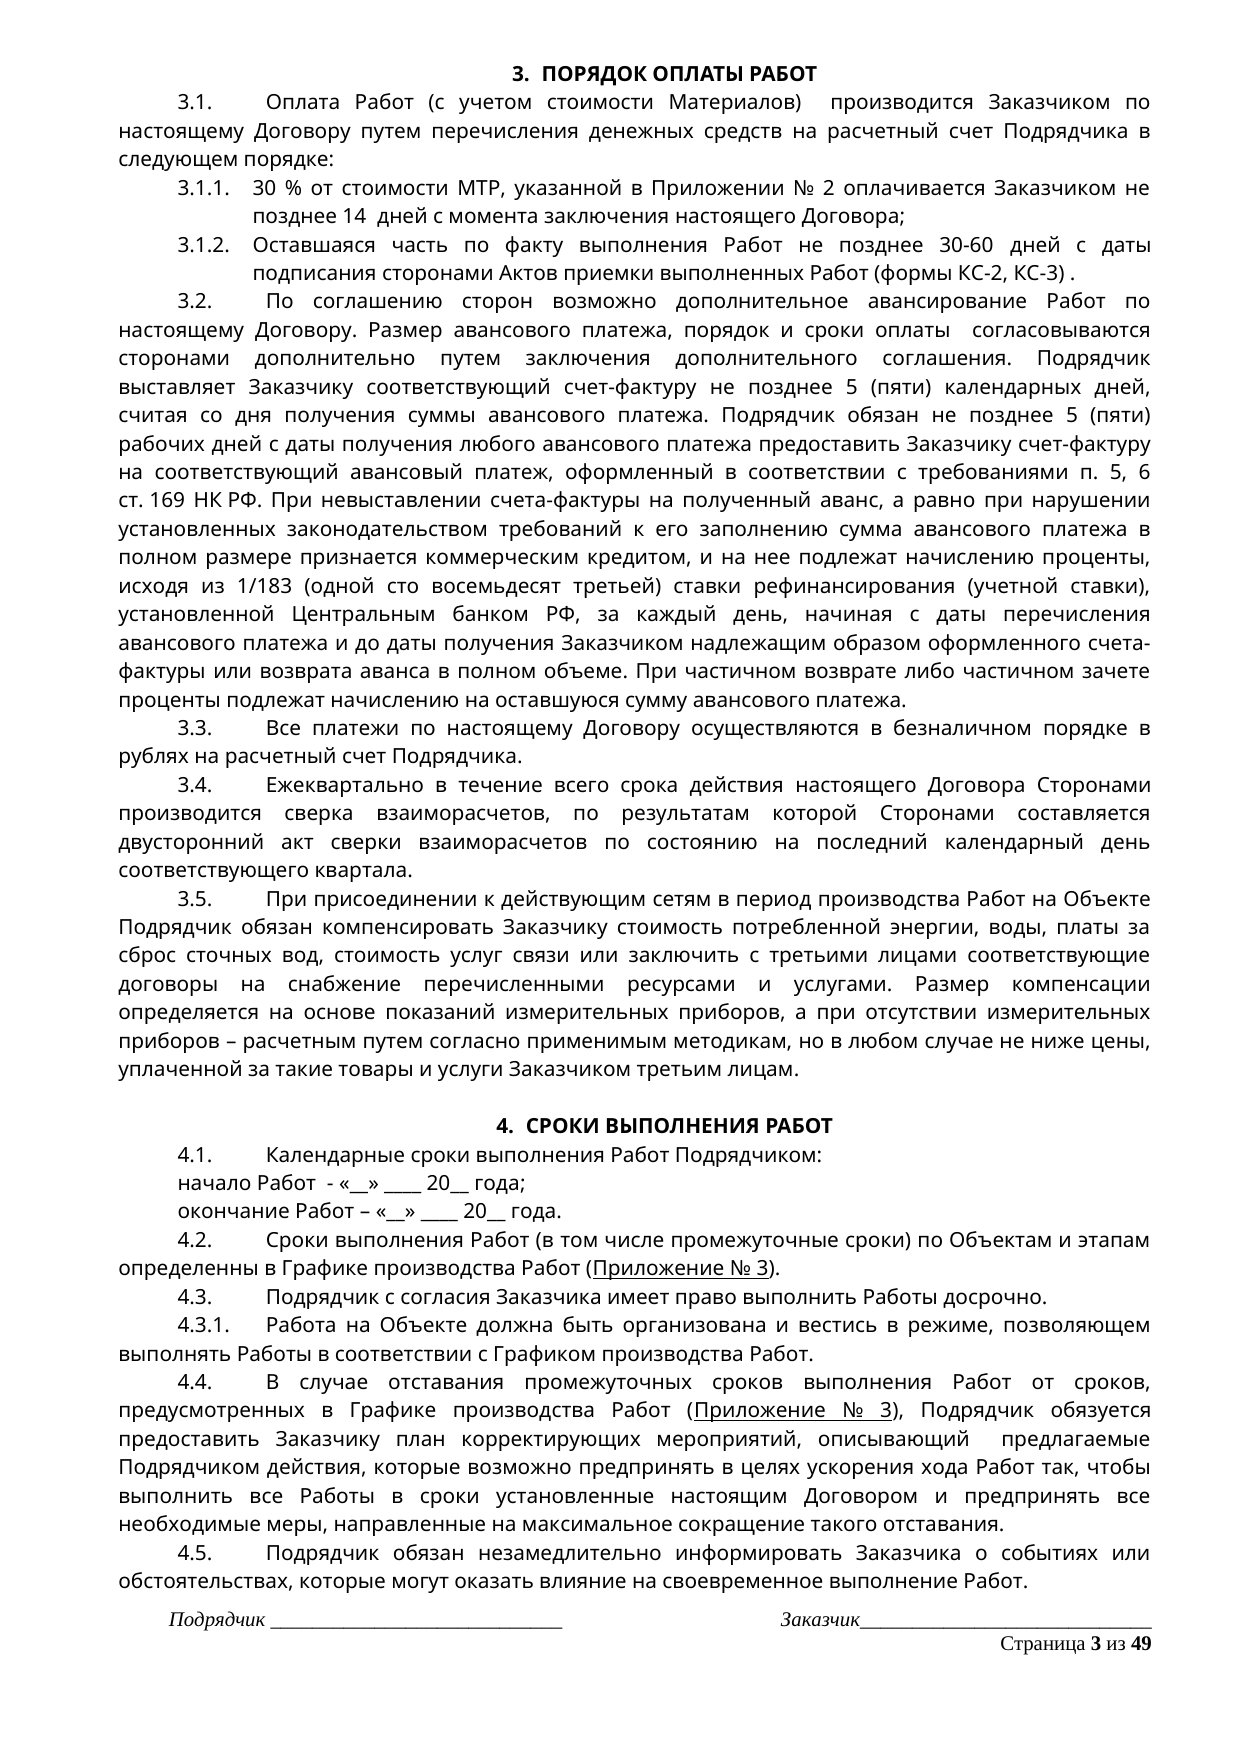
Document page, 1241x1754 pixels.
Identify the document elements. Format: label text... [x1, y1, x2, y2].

list Работа на Объекте должна быть организована и вестись в режиме, позволяющем выполнять Работы в соответствии с Графиком производства Работ. [118, 1310, 1152, 1367]
list Все платежи по настоящему Договору осуществляются в безналичном порядке в рублях на расчетный счет Подрядчика. [118, 713, 1152, 770]
subtitle начало Работ - «__» ____ 20__ года; [118, 1168, 1152, 1197]
list Оставшаяся часть по факту выполнения Работ не позднее 30-60 дней с даты подписания сторонами Актов приемки выполненных Работ (формы КС-2, КС-3) . [177, 230, 1152, 287]
subtitle окончание Работ – «__» ____ 20__ года. [118, 1197, 1152, 1225]
subtitle СРОКИ ВЫПОЛНЕНИЯ РАБОТ [118, 1111, 1152, 1140]
list 30 % от стоимости МТР, указанной в Приложении № 2 оплачивается Заказчиком не позднее 14 дней с момента заключения настоящего Договора; [177, 173, 1152, 230]
list В случае отставания промежуточных сроков выполнения Работ от сроков, предусмотренных в Графике производства Работ (Приложение № 3), Подрядчик обязуется предоставить Заказчику план корректирующих мероприятий, описывающий предлагаемые Подрядчиком действия, которые возможно предпринять в целях ускорения хода Работ так, чтобы выполнить все Работы в сроки установленные настоящим Договором и предпринять все необходимые меры, направленные на максимальное сокращение такого отставания. [118, 1367, 1152, 1538]
list По соглашению сторон возможно дополнительное авансирование Работ по настоящему Договору. Размер авансового платежа, порядок и сроки оплаты согласовываются сторонами дополнительно путем заключения дополнительного соглашения. Подрядчик выставляет Заказчику соответствующий счет-фактуру не позднее 5 (пяти) календарных дней, считая со дня получения суммы авансового платежа. Подрядчик обязан не позднее 5 (пяти) рабочих дней с даты получения любого авансового платежа предоставить Заказчику счет-фактуру на соответствующий авансовый платеж, оформленный в соответствии с требованиями п. 5, 6 ст. 169 НК РФ. При невыставлении счета-фактуры на полученный аванс, а равно при нарушении установленных законодательством требований к его заполнению сумма авансового платежа в полном размере признается коммерческим кредитом, и на нее подлежат начислению проценты, исходя из 1/183 (одной сто восемьдесят третьей) ставки рефинансирования (учетной ставки), установленной Центральным банком РФ, за каждый день, начиная с даты перечисления авансового платежа и до даты получения Заказчиком надлежащим образом оформленного счета-фактуры или возврата аванса в полном объеме. При частичном возврате либо частичном зачете проценты подлежат начислению на оставшуюся сумму авансового платежа. [118, 287, 1152, 713]
list При присоединении к действующим сетям в период производства Работ на Объекте Подрядчик обязан компенсировать Заказчику стоимость потребленной энергии, воды, платы за сброс сточных вод, стоимость услуг связи или заключить с третьими лицами соответствующие договоры на снабжение перечисленными ресурсами и услугами. Размер компенсации определяется на основе показаний измерительных приборов, а при отсутствии измерительных приборов – расчетным путем согласно применимым методикам, но в любом случае не ниже цены, уплаченной за такие товары и услуги Заказчиком третьим лицам. [118, 884, 1152, 1083]
subtitle Календарные сроки выполнения Работ Подрядчиком: [118, 1140, 1152, 1168]
list Оплата Работ (с учетом стоимости Материалов) производится Заказчиком по настоящему Договору путем перечисления денежных средств на расчетный счет Подрядчика в следующем порядке: [118, 87, 1152, 173]
list Подрядчик обязан незамедлительно информировать Заказчика о событиях или обстоятельствах, которые могут оказать влияние на своевременное выполнение Работ. [118, 1538, 1152, 1595]
subtitle Подрядчик с согласия Заказчика имеет право выполнить Работы досрочно. [118, 1282, 1152, 1310]
subtitle ПОРЯДОК ОПЛАТЫ РАБОТ [118, 59, 1152, 87]
list Ежеквартально в течение всего срока действия настоящего Договора Сторонами производится сверка взаиморасчетов, по результатам которой Сторонами составляется двусторонний акт сверки взаиморасчетов по состоянию на последний календарный день соответствующего квартала. [118, 770, 1152, 884]
subtitle Сроки выполнения Работ (в том числе промежуточные сроки) по Объектам и этапам определенны в Графике производства Работ (Приложение № 3). [118, 1225, 1152, 1282]
